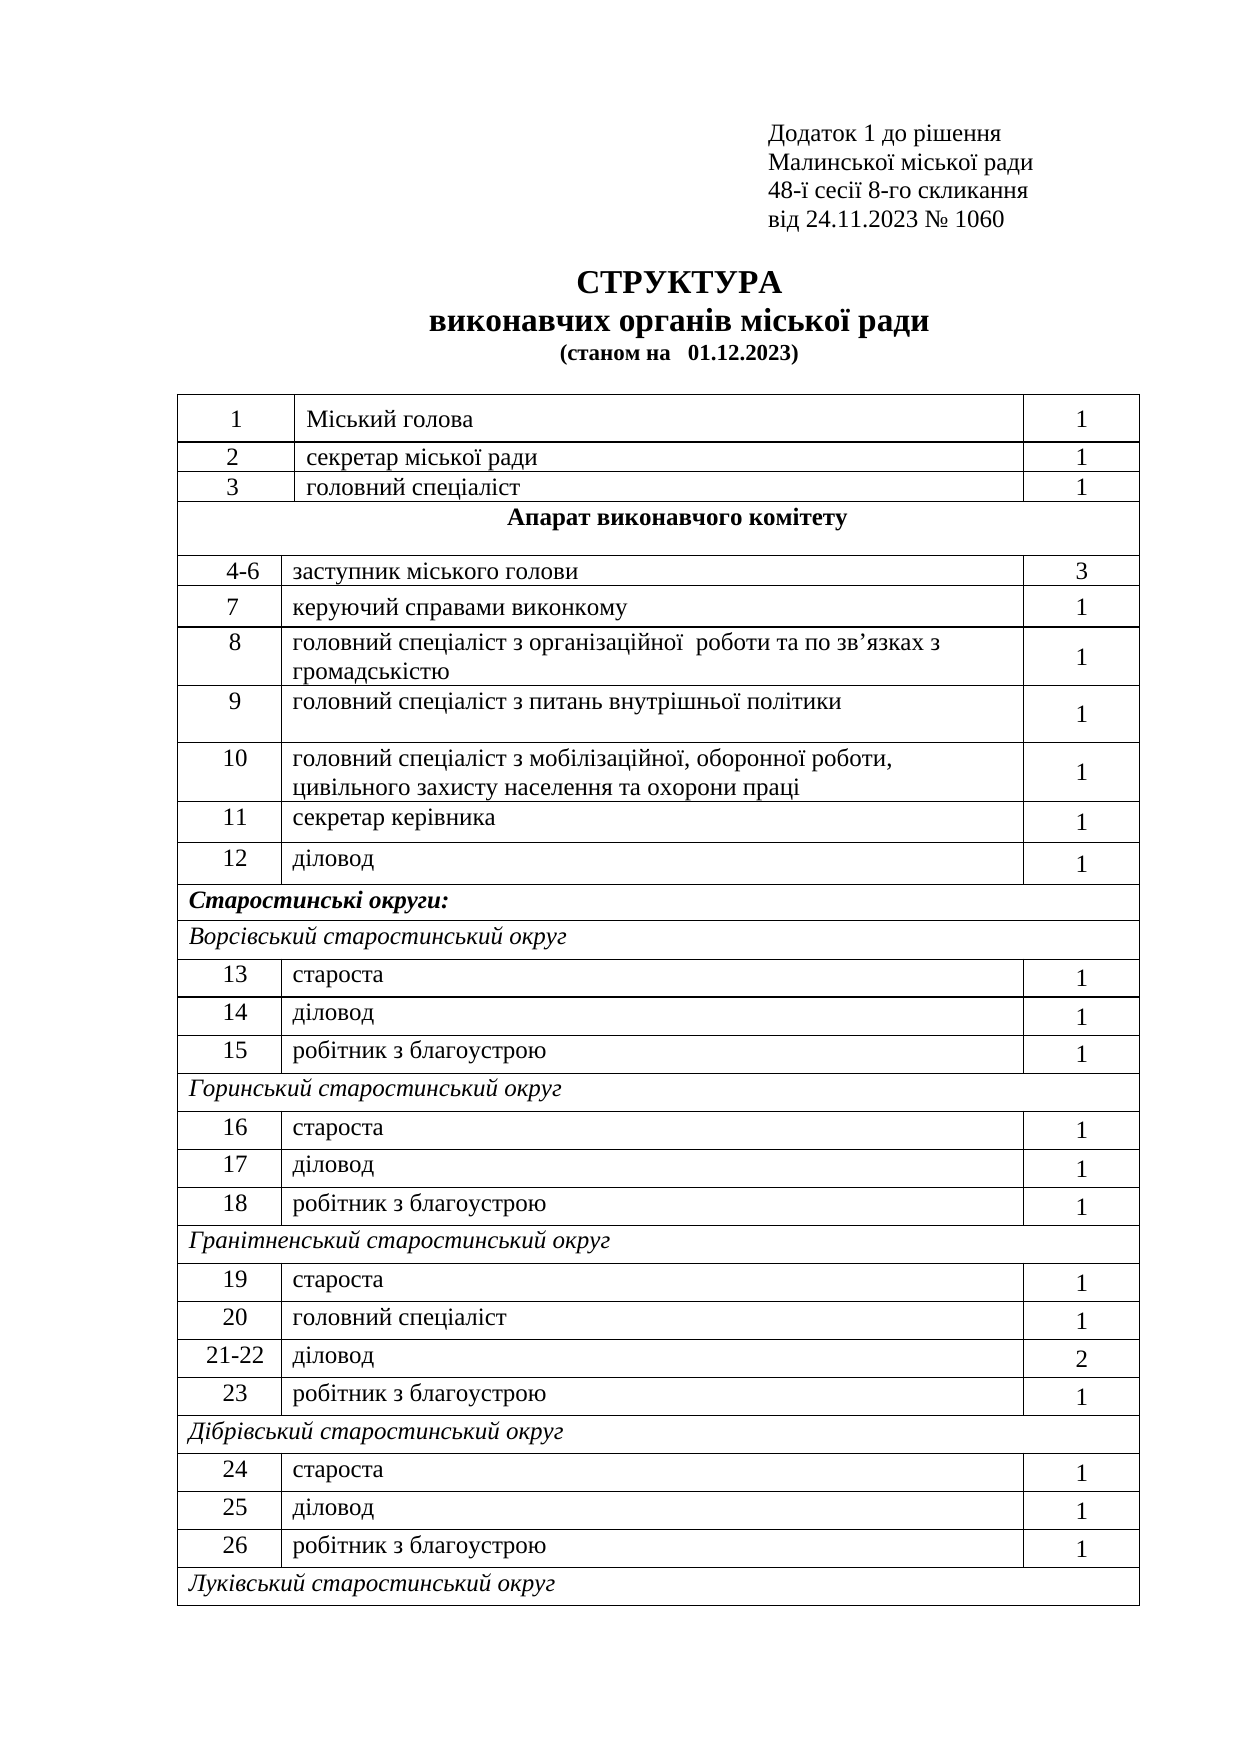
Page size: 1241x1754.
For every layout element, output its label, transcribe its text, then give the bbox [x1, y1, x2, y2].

table_header 1 [178, 395, 294, 441]
table_cell робітник з благоустрою [282, 1188, 1023, 1224]
table_cell 8 [178, 628, 281, 685]
table_cell секретар керівника [282, 802, 1023, 842]
table_cell 21-22 [178, 1340, 281, 1377]
table_cell 1 [1024, 586, 1139, 626]
table_cell 1 [1024, 1150, 1139, 1187]
table_header 1 [1024, 395, 1139, 441]
table_cell головний спеціаліст з питань внутрішньої політики [282, 686, 1023, 742]
table_cell 1 [1024, 443, 1139, 471]
table_cell 1 [1024, 1492, 1139, 1529]
table_cell 1 [1024, 1188, 1139, 1224]
table_cell 14 [178, 998, 281, 1034]
table_cell 1 [1024, 802, 1139, 842]
table_cell керуючий справами виконкому [282, 586, 1023, 626]
text Малинської міської ради 48-ї сесії 8-го скликання [768, 147, 1181, 204]
table_cell 13 [178, 960, 281, 996]
table_cell Дібрівський старостинський округ [178, 1416, 1139, 1453]
table_cell головний спеціаліст з мобілізаційної, оборонної роботи, цивільного захисту населення та охорони праці [282, 743, 1023, 801]
table_cell Апарат виконавчого комітету [178, 502, 1139, 555]
table_cell 1 [1024, 1378, 1139, 1415]
table_cell 18 [178, 1188, 281, 1224]
table_cell староста [282, 1112, 1023, 1148]
table_cell 7 [178, 586, 281, 626]
table_cell 1 [1024, 743, 1139, 801]
table_cell староста [282, 960, 1023, 996]
table_cell Ворсівський старостинський округ [178, 921, 1139, 958]
table_cell 1 [1024, 1264, 1139, 1301]
table_cell Луківський старостинський округ [178, 1568, 1139, 1605]
table_cell 19 [178, 1264, 281, 1301]
table_cell 10 [178, 743, 281, 801]
table_cell 4-6 [178, 556, 281, 584]
text виконавчих органів міської ради [177, 300, 1181, 338]
table_cell 20 [178, 1302, 281, 1339]
table_cell 12 [178, 843, 281, 884]
table_cell діловод [282, 1340, 1023, 1377]
table_cell 1 [1024, 960, 1139, 996]
table_cell 1 [1024, 1454, 1139, 1491]
table_cell 3 [1024, 556, 1139, 584]
table_cell 11 [178, 802, 281, 842]
table_cell головний спеціаліст з організаційної роботи та по зв’язках з громадськістю [282, 628, 1023, 685]
table_cell діловод [282, 1492, 1023, 1529]
text (станом на 01.12.2023) [177, 338, 1181, 365]
table_cell Гранітненський старостинський округ [178, 1226, 1139, 1263]
table_cell 9 [178, 686, 281, 742]
table_cell 1 [1024, 843, 1139, 884]
table_cell 16 [178, 1112, 281, 1148]
table_cell 26 [178, 1530, 281, 1567]
table_cell 1 [1024, 1530, 1139, 1567]
table_cell 2 [1024, 1340, 1139, 1377]
table_cell заступник міського голови [282, 556, 1023, 584]
table_cell 1 [1024, 628, 1139, 685]
table_cell староста [282, 1454, 1023, 1491]
table_cell 25 [178, 1492, 281, 1529]
table_cell 1 [1024, 686, 1139, 742]
table_cell головний спеціаліст [282, 1302, 1023, 1339]
text Додаток 1 до рішення [768, 118, 1181, 147]
table_cell 3 [178, 472, 294, 501]
table_cell робітник з благоустрою [282, 1378, 1023, 1415]
table_cell 17 [178, 1150, 281, 1187]
text від 24.11.2023 № 1060 [768, 204, 1181, 233]
text СТРУКТУРА [177, 262, 1181, 300]
table_cell діловод [282, 843, 1023, 884]
table_cell 2 [178, 443, 294, 471]
table_cell діловод [282, 998, 1023, 1034]
table_cell робітник з благоустрою [282, 1036, 1023, 1072]
table_cell староста [282, 1264, 1023, 1301]
table_cell головний спеціаліст [295, 472, 1023, 501]
table_cell 1 [1024, 1036, 1139, 1072]
table_header Міський голова [295, 395, 1023, 441]
table_cell робітник з благоустрою [282, 1530, 1023, 1567]
table_cell 1 [1024, 1112, 1139, 1148]
table_cell 1 [1024, 998, 1139, 1034]
table_cell 1 [1024, 1302, 1139, 1339]
table_cell 1 [1024, 472, 1139, 501]
table_cell 24 [178, 1454, 281, 1491]
table_cell 23 [178, 1378, 281, 1415]
table_cell Горинський старостинський округ [178, 1074, 1139, 1111]
table_cell 15 [178, 1036, 281, 1072]
table_cell діловод [282, 1150, 1023, 1187]
table_cell секретар міської ради [295, 443, 1023, 471]
table_cell Cтаростинські округи: [178, 885, 1139, 920]
